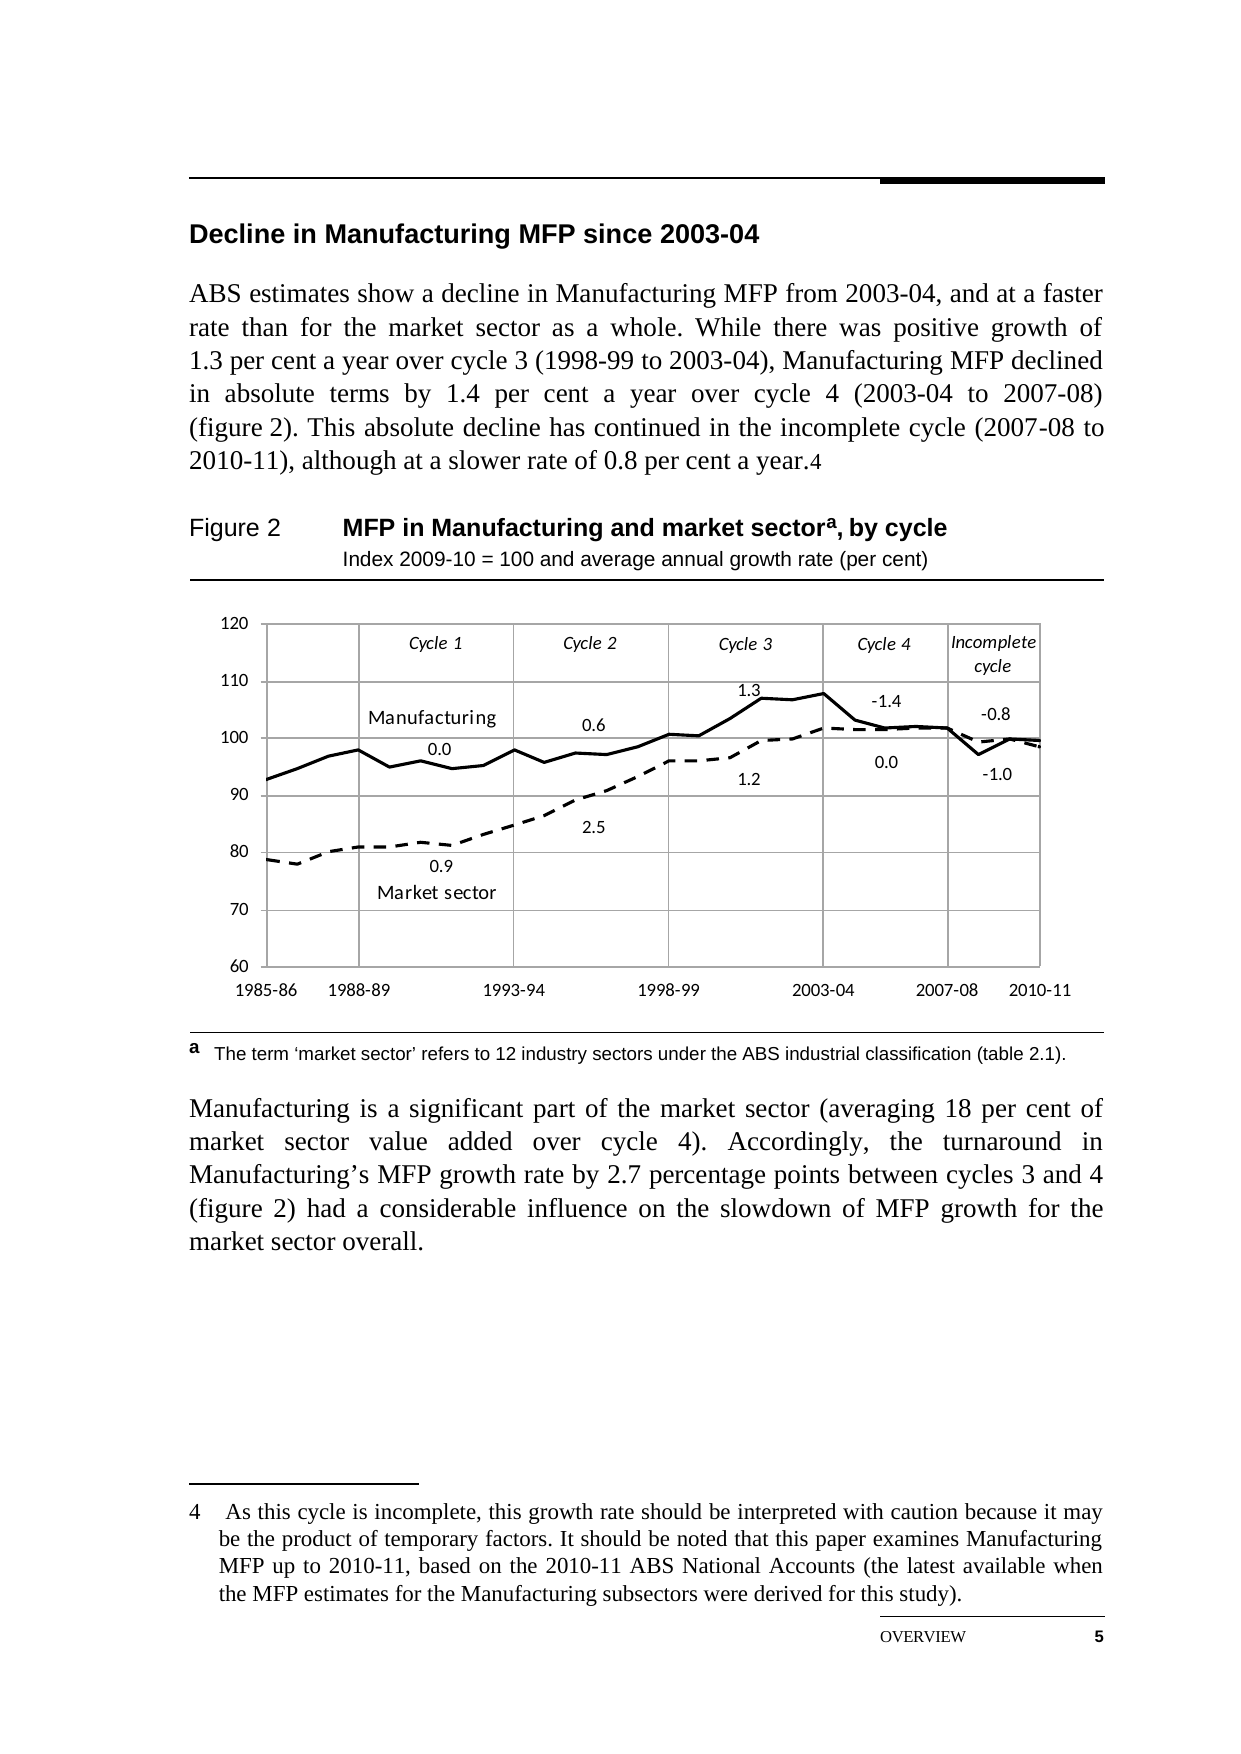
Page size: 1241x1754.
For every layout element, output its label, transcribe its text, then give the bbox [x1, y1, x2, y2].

table_header [190, 581, 1104, 1032]
title Figure 2 MFP in Manufacturing and market sectora, by cycle [189, 513, 1104, 542]
text ABS estimates show a decline in Manufacturing MFP from 2003-04, and at a faster rate than for the market sector as a whole. While there was positive growth of 1.3 per cent a year over cycle 3 (1998-99 to 2003-04), Manufacturing MFP declined in absolute terms by 1.4 per cent a year over cycle 4 (2003-04 to 2007-08) (figure 2). This absolute decline has continued in the incomplete cycle (2007-08 to 2010-11), although at a slower rate of 0.8 per cent a year. [189, 275, 1104, 475]
text a The term ‘market sector’ refers to 12 industry sectors under the ABS industrial classification (table 2.1). [189, 1042, 1104, 1064]
subtitle Decline in Manufacturing MFP since 2003-04 [189, 217, 1104, 250]
text Manufacturing is a significant part of the market sector (averaging 18 per cent of market sector value added over cycle 4). Accordingly, the turnaround in Manufacturing’s MFP growth rate by 2.7 percentage points between cycles 3 and 4 (figure 2) had a considerable influence on the slowdown of MFP growth for the market sector overall. [189, 1089, 1104, 1256]
text Index 2009-10 = 100 and average annual growth rate (per cent) [342, 550, 1104, 571]
